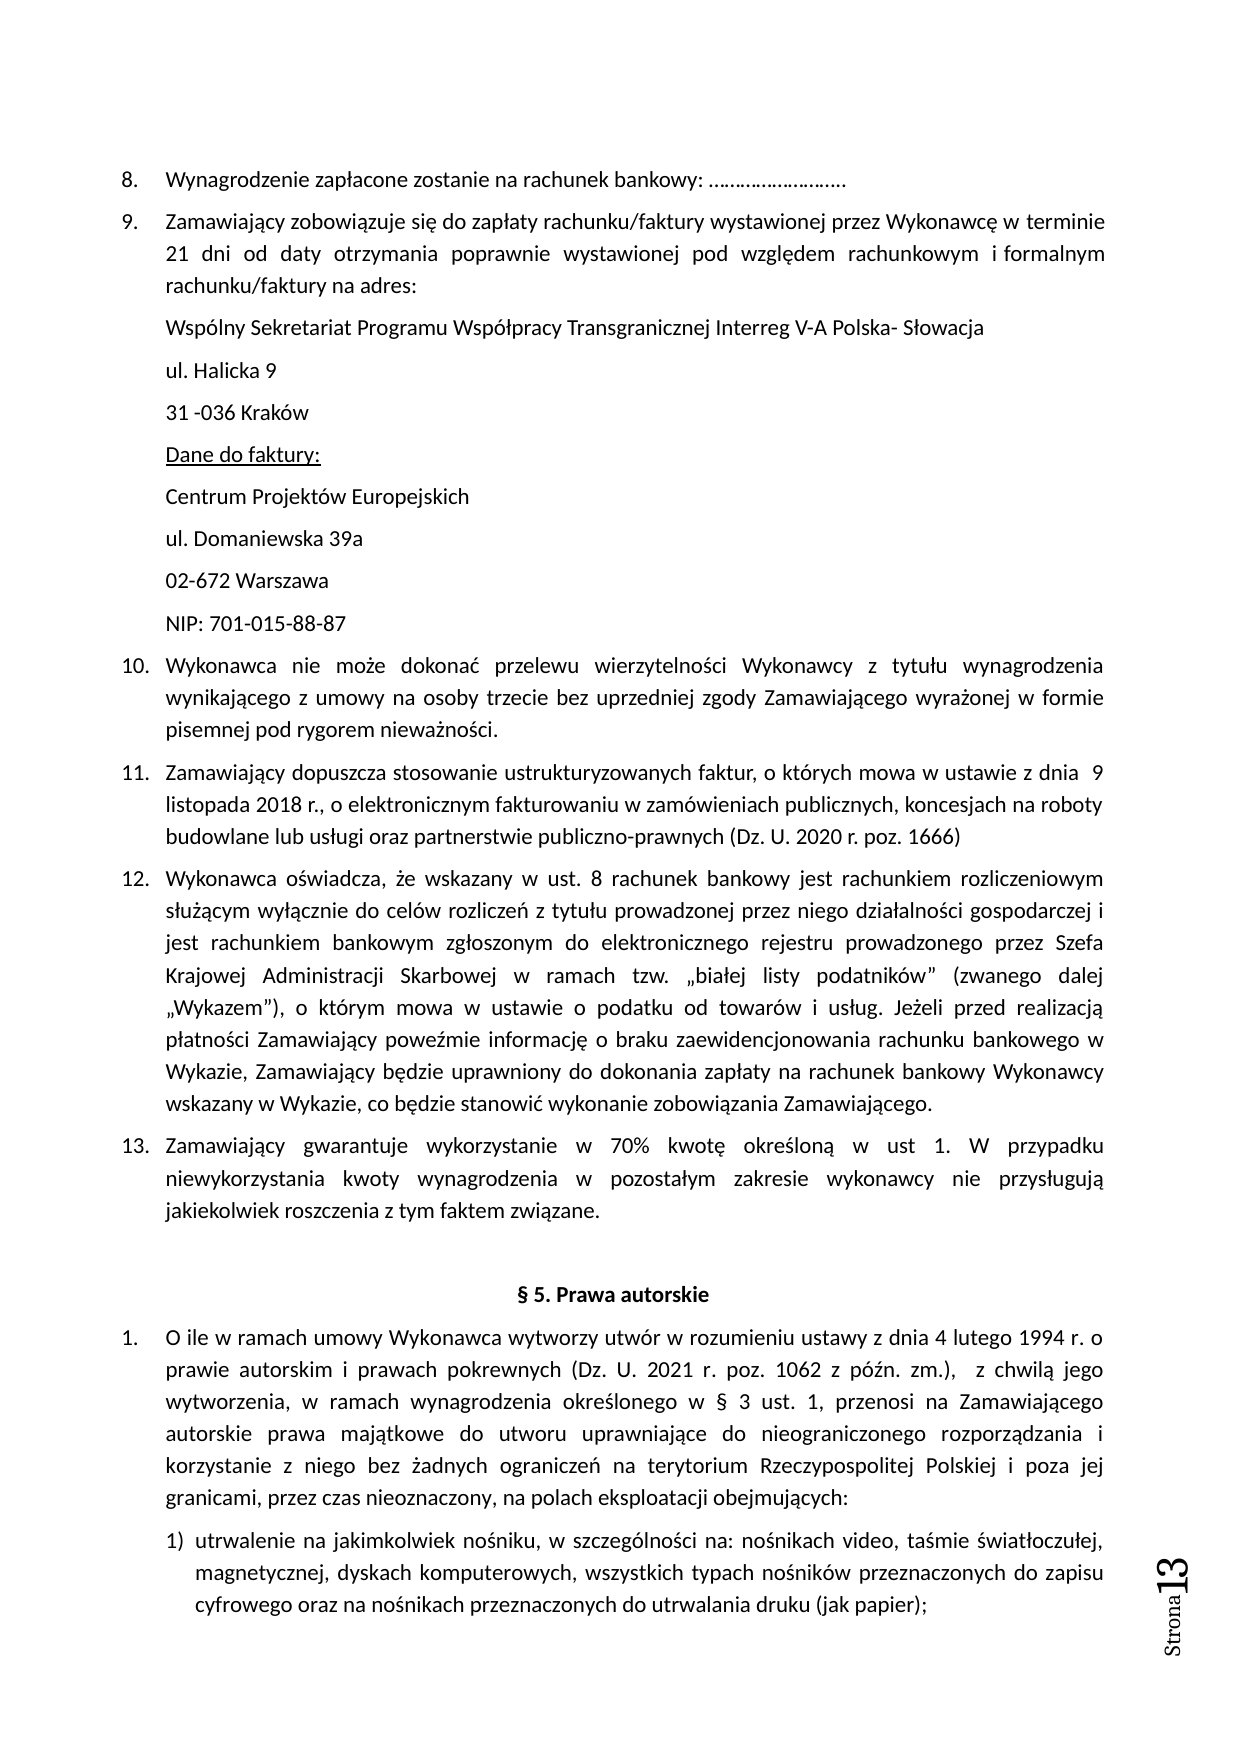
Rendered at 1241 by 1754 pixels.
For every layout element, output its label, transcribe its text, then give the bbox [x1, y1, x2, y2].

text Wspólny Sekretariat Programu Współpracy Transgranicznej Interreg V-A Polska- Słowacja [165, 313, 1105, 342]
text Dane do faktury: [165, 440, 1105, 468]
list Wynagrodzenie zapłacone zostanie na rachunek bankowy: …………………….. [121, 165, 1105, 193]
text ul. Domaniewska 39a [165, 524, 1105, 552]
list Zamawiający gwarantuje wykorzystanie w 70% kwotę określoną w ust 1. W przypadku niewykorzystania kwoty wynagrodzenia w pozostałym zakresie wykonawcy nie przysługują jakiekolwiek roszczenia z tym faktem związane. [121, 1132, 1105, 1224]
list Wykonawca nie może dokonać przelewu wierzytelności Wykonawcy z tytułu wynagrodzenia wynikającego z umowy na osoby trzecie bez uprzedniej zgody Zamawiającego wyrażonej w formie pisemnej pod rygorem nieważności. [121, 651, 1105, 743]
text NIP: 701-015-88-87 [165, 609, 1105, 637]
text Centrum Projektów Europejskich [165, 482, 1105, 510]
list Zamawiający dopuszcza stosowanie ustrukturyzowanych faktur, o których mowa w ustawie z dnia 9 listopada 2018 r., o elektronicznym fakturowaniu w zamówieniach publicznych, koncesjach na roboty budowlane lub usługi oraz partnerstwie publiczno-prawnych (Dz. U. 2020 r. poz. 1666) [121, 758, 1105, 850]
list utrwalenie na jakimkolwiek nośniku, w szczególności na: nośnikach video, taśmie światłoczułej, magnetycznej, dyskach komputerowych, wszystkich typach nośników przeznaczonych do zapisu cyfrowego oraz na nośnikach przeznaczonych do utrwalania druku (jak papier); [165, 1526, 1105, 1618]
list Zamawiający zobowiązuje się do zapłaty rachunku/faktury wystawionej przez Wykonawcę w terminie 21 dni od daty otrzymania poprawnie wystawionej pod względem rachunkowym i formalnym rachunku/faktury na adres: [121, 207, 1105, 299]
text ul. Halicka 9 [165, 356, 1105, 384]
list O ile w ramach umowy Wykonawca wytworzy utwór w rozumieniu ustawy z dnia 4 lutego 1994 r. o prawie autorskim i prawach pokrewnych (Dz. U. 2021 r. poz. 1062 z późn. zm.), z chwilą jego wytworzenia, w ramach wynagrodzenia określonego w § 3 ust. 1, przenosi na Zamawiającego autorskie prawa majątkowe do utworu uprawniające do nieograniczonego rozporządzania i korzystanie z niego bez żadnych ograniczeń na terytorium Rzeczypospolitej Polskiej i poza jej granicami, przez czas nieoznaczony, na polach eksploatacji obejmujących: [121, 1323, 1105, 1512]
text 02-672 Warszawa [165, 567, 1105, 595]
list Wykonawca oświadcza, że wskazany w ust. 8 rachunek bankowy jest rachunkiem rozliczeniowym służącym wyłącznie do celów rozliczeń z tytułu prowadzonej przez niego działalności gospodarczej i jest rachunkiem bankowym zgłoszonym do elektronicznego rejestru prowadzonego przez Szefa Krajowej Administracji Skarbowej w ramach tzw. „białej listy podatników” (zwanego dalej „Wykazem”), o którym mowa w ustawie o podatku od towarów i usług. Jeżeli przed realizacją płatności Zamawiający poweźmie informację o braku zaewidencjonowania rachunku bankowego w Wykazie, Zamawiający będzie uprawniony do dokonania zapłaty na rachunek bankowy Wykonawcy wskazany w Wykazie, co będzie stanowić wykonanie zobowiązania Zamawiającego. [121, 864, 1105, 1117]
text 31 -036 Kraków [165, 398, 1105, 426]
text § 5. Prawa autorskie [121, 1280, 1105, 1308]
